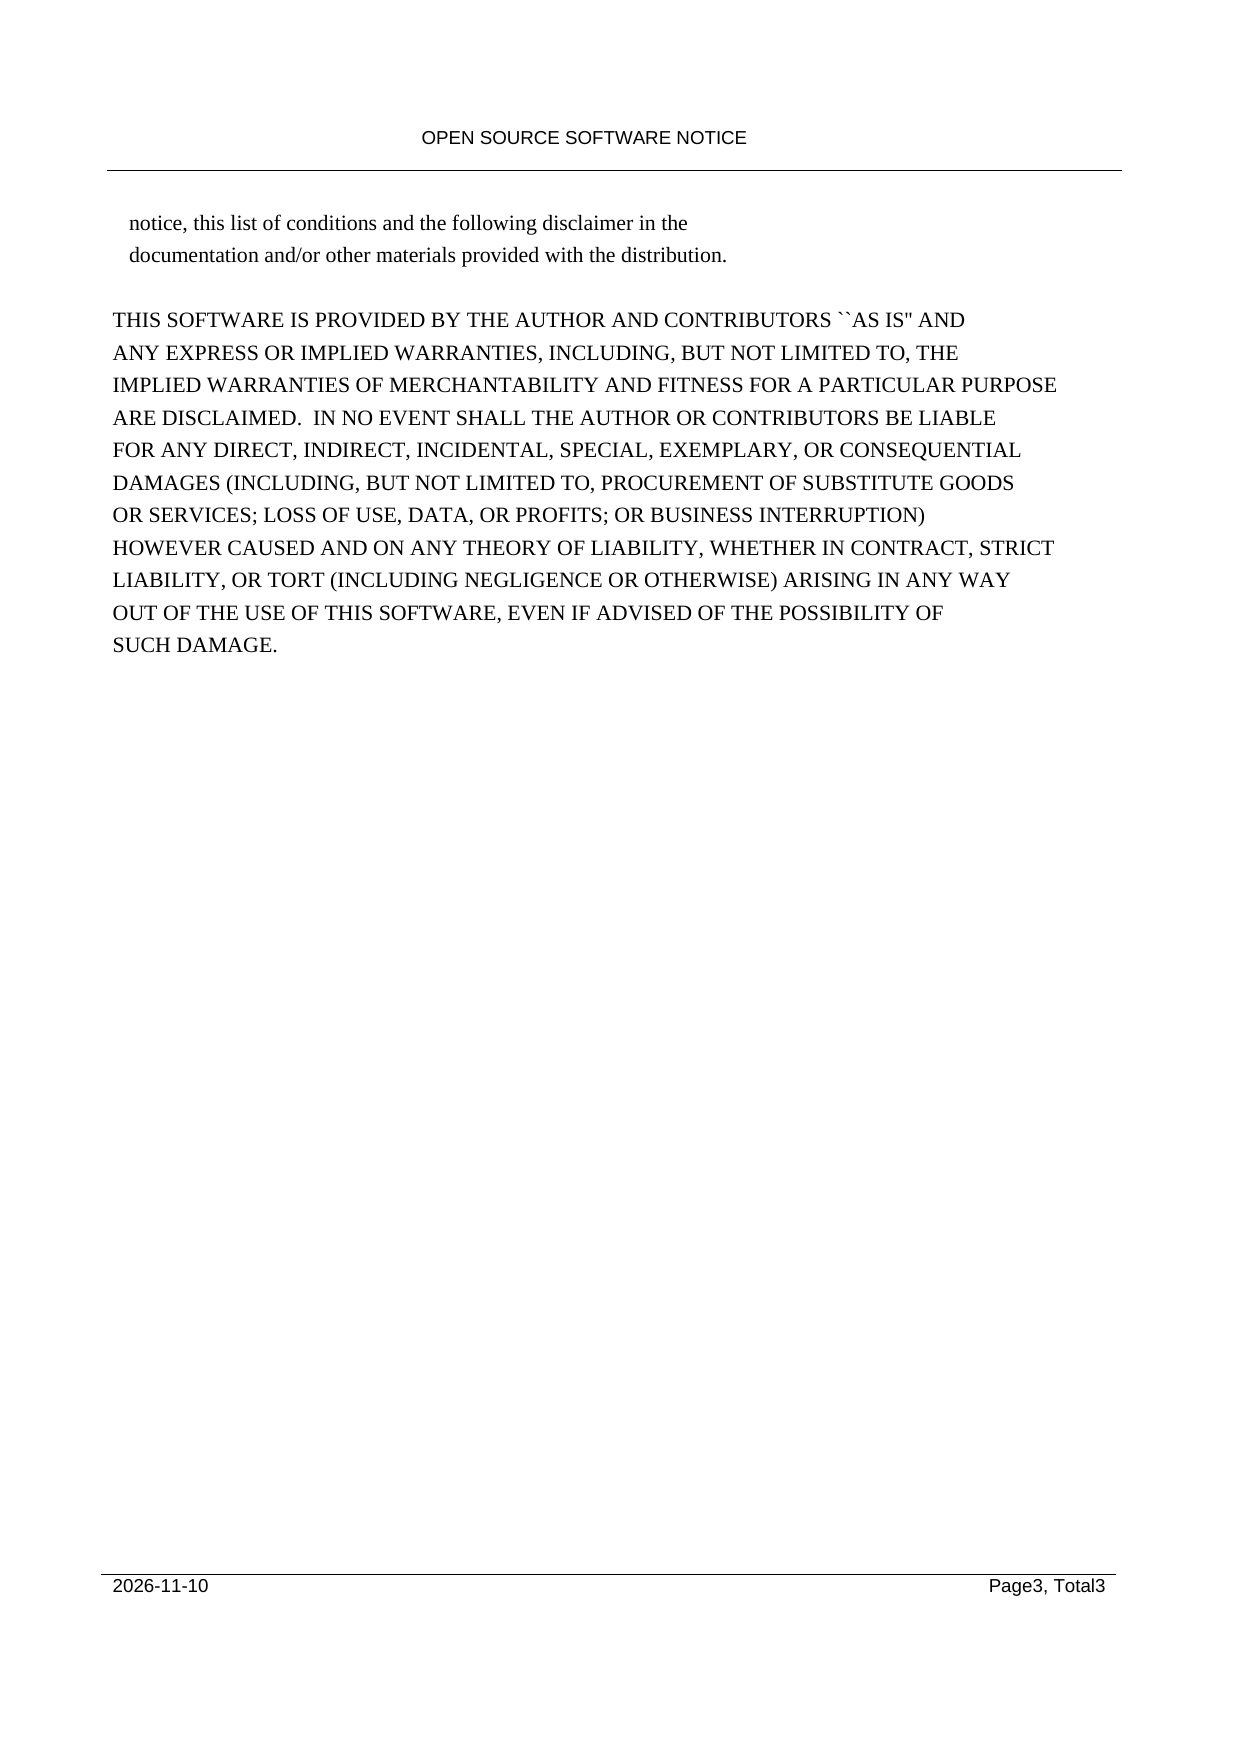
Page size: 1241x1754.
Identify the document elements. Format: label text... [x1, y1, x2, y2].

text ANY EXPRESS OR IMPLIED WARRANTIES, INCLUDING, BUT NOT LIMITED TO, THE [112, 336, 1128, 369]
text HOWEVER CAUSED AND ON ANY THEORY OF LIABILITY, WHETHER IN CONTRACT, STRICT [112, 531, 1128, 564]
text FOR ANY DIRECT, INDIRECT, INCIDENTAL, SPECIAL, EXEMPLARY, OR CONSEQUENTIAL [112, 434, 1128, 466]
text notice, this list of conditions and the following disclaimer in the [112, 206, 1128, 239]
text documentation and/or other materials provided with the distribution. [112, 239, 1128, 271]
text DAMAGES (INCLUDING, BUT NOT LIMITED TO, PROCUREMENT OF SUBSTITUTE GOODS [112, 466, 1128, 499]
text LIABILITY, OR TORT (INCLUDING NEGLIGENCE OR OTHERWISE) ARISING IN ANY WAY [112, 564, 1128, 596]
text ARE DISCLAIMED. IN NO EVENT SHALL THE AUTHOR OR CONTRIBUTORS BE LIABLE [112, 401, 1128, 434]
text OR SERVICES; LOSS OF USE, DATA, OR PROFITS; OR BUSINESS INTERRUPTION) [112, 499, 1128, 531]
text OUT OF THE USE OF THIS SOFTWARE, EVEN IF ADVISED OF THE POSSIBILITY OF [112, 596, 1128, 629]
text THIS SOFTWARE IS PROVIDED BY THE AUTHOR AND CONTRIBUTORS ``AS IS'' AND [112, 304, 1128, 336]
text IMPLIED WARRANTIES OF MERCHANTABILITY AND FITNESS FOR A PARTICULAR PURPOSE [112, 369, 1128, 401]
text SUCH DAMAGE. [112, 629, 1128, 694]
